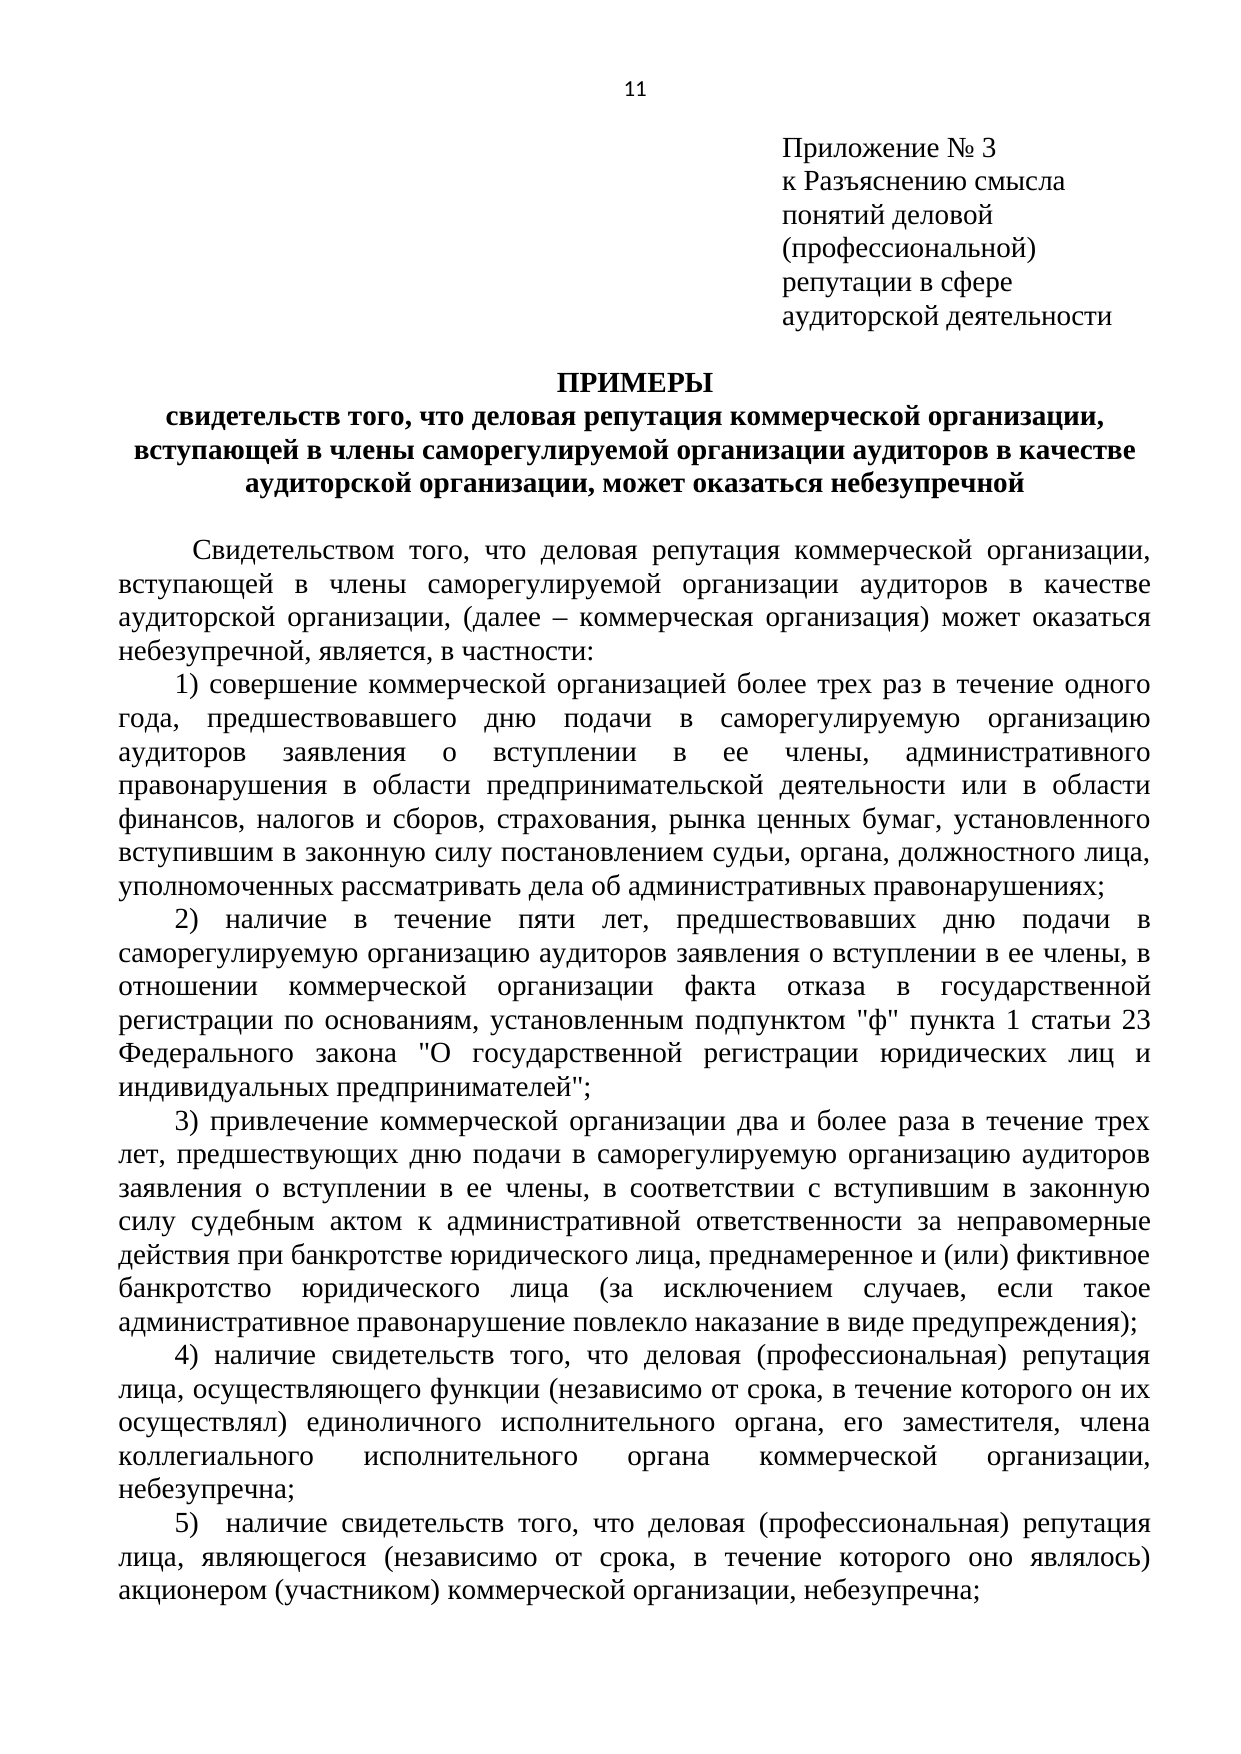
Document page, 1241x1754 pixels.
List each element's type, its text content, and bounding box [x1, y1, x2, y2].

text ПРИМЕРЫ [118, 365, 1152, 398]
text свидетельств того, что деловая репутация коммерческой организации, вступающей в члены саморегулируемой организации аудиторов в качестве аудиторской организации, может оказаться небезупречной [118, 398, 1152, 499]
text Приложение № 3 [118, 130, 1152, 163]
text 3) привлечение коммерческой организации два и более раза в течение трех лет, предшествующих дню подачи в саморегулируемую организацию аудиторов заявления о вступлении в ее члены, в соответствии с вступившим в законную силу судебным актом к административной ответственности за неправомерные действия при банкротстве юридического лица, преднамеренное и (или) фиктивное банкротство юридического лица (за исключением случаев, если такое административное правонарушение повлекло наказание в виде предупреждения); [118, 1103, 1152, 1337]
text 5) наличие свидетельств того, что деловая (профессиональная) репутация лица, являющегося (независимо от срока, в течение которого оно являлось) акционером (участником) коммерческой организации, небезупречна; [118, 1505, 1152, 1606]
text 2) наличие в течение пяти лет, предшествовавших дню подачи в саморегулируемую организацию аудиторов заявления о вступлении в ее члены, в отношении коммерческой организации факта отказа в государственной регистрации по основаниям, установленным подпунктом "ф" пункта 1 статьи 23 Федерального закона "О государственной регистрации юридических лиц и индивидуальных предпринимателей"; [118, 901, 1152, 1103]
text Свидетельством того, что деловая репутация коммерческой организации, вступающей в члены саморегулируемой организации аудиторов в качестве аудиторской организации, (далее – коммерческая организация) может оказаться небезупречной, является, в частности: [118, 532, 1152, 667]
text 1) совершение коммерческой организацией более трех раз в течение одного года, предшествовавшего дню подачи в саморегулируемую организацию аудиторов заявления о вступлении в ее члены, административного правонарушения в области предпринимательской деятельности или в области финансов, налогов и сборов, страхования, рынка ценных бумаг, установленного вступившим в законную силу постановлением судьи, органа, должностного лица, уполномоченных рассматривать дела об административных правонарушениях; [118, 667, 1152, 901]
text к Разъяснению смысла понятий деловой (профессиональной) репутации в сфере аудиторской деятельности [782, 163, 1152, 331]
text 4) наличие свидетельств того, что деловая (профессиональная) репутация лица, осуществляющего функции (независимо от срока, в течение которого он их осуществлял) единоличного исполнительного органа, его заместителя, члена коллегиального исполнительного органа коммерческой организации, небезупречна; [118, 1337, 1152, 1505]
